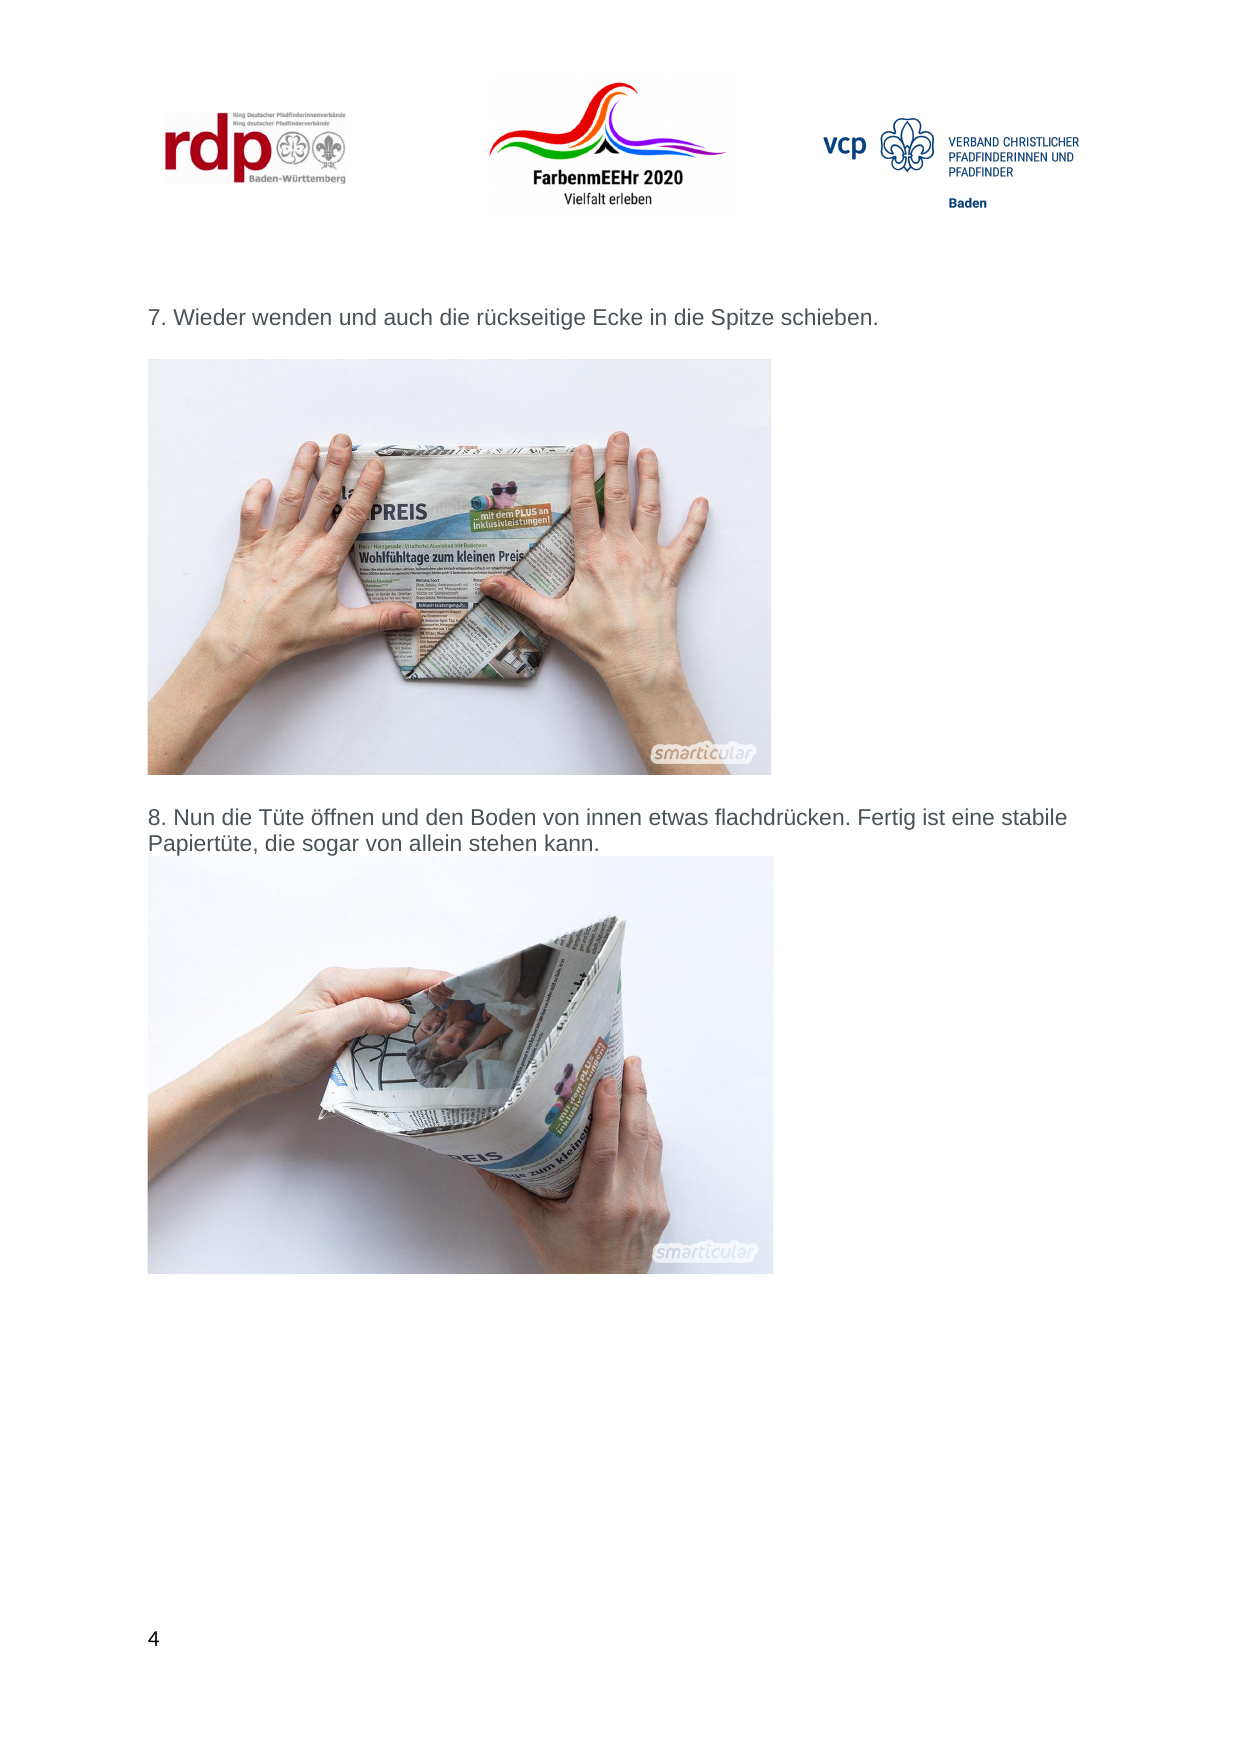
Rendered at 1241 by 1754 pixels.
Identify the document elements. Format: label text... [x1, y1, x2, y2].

text 7. Wieder wenden und auch die rückseitige Ecke in die Spitze schieben. [148, 304, 1093, 330]
picture [147, 89, 368, 219]
picture [780, 89, 1087, 219]
picture [147, 359, 772, 775]
picture [486, 73, 739, 219]
picture [147, 856, 774, 1274]
